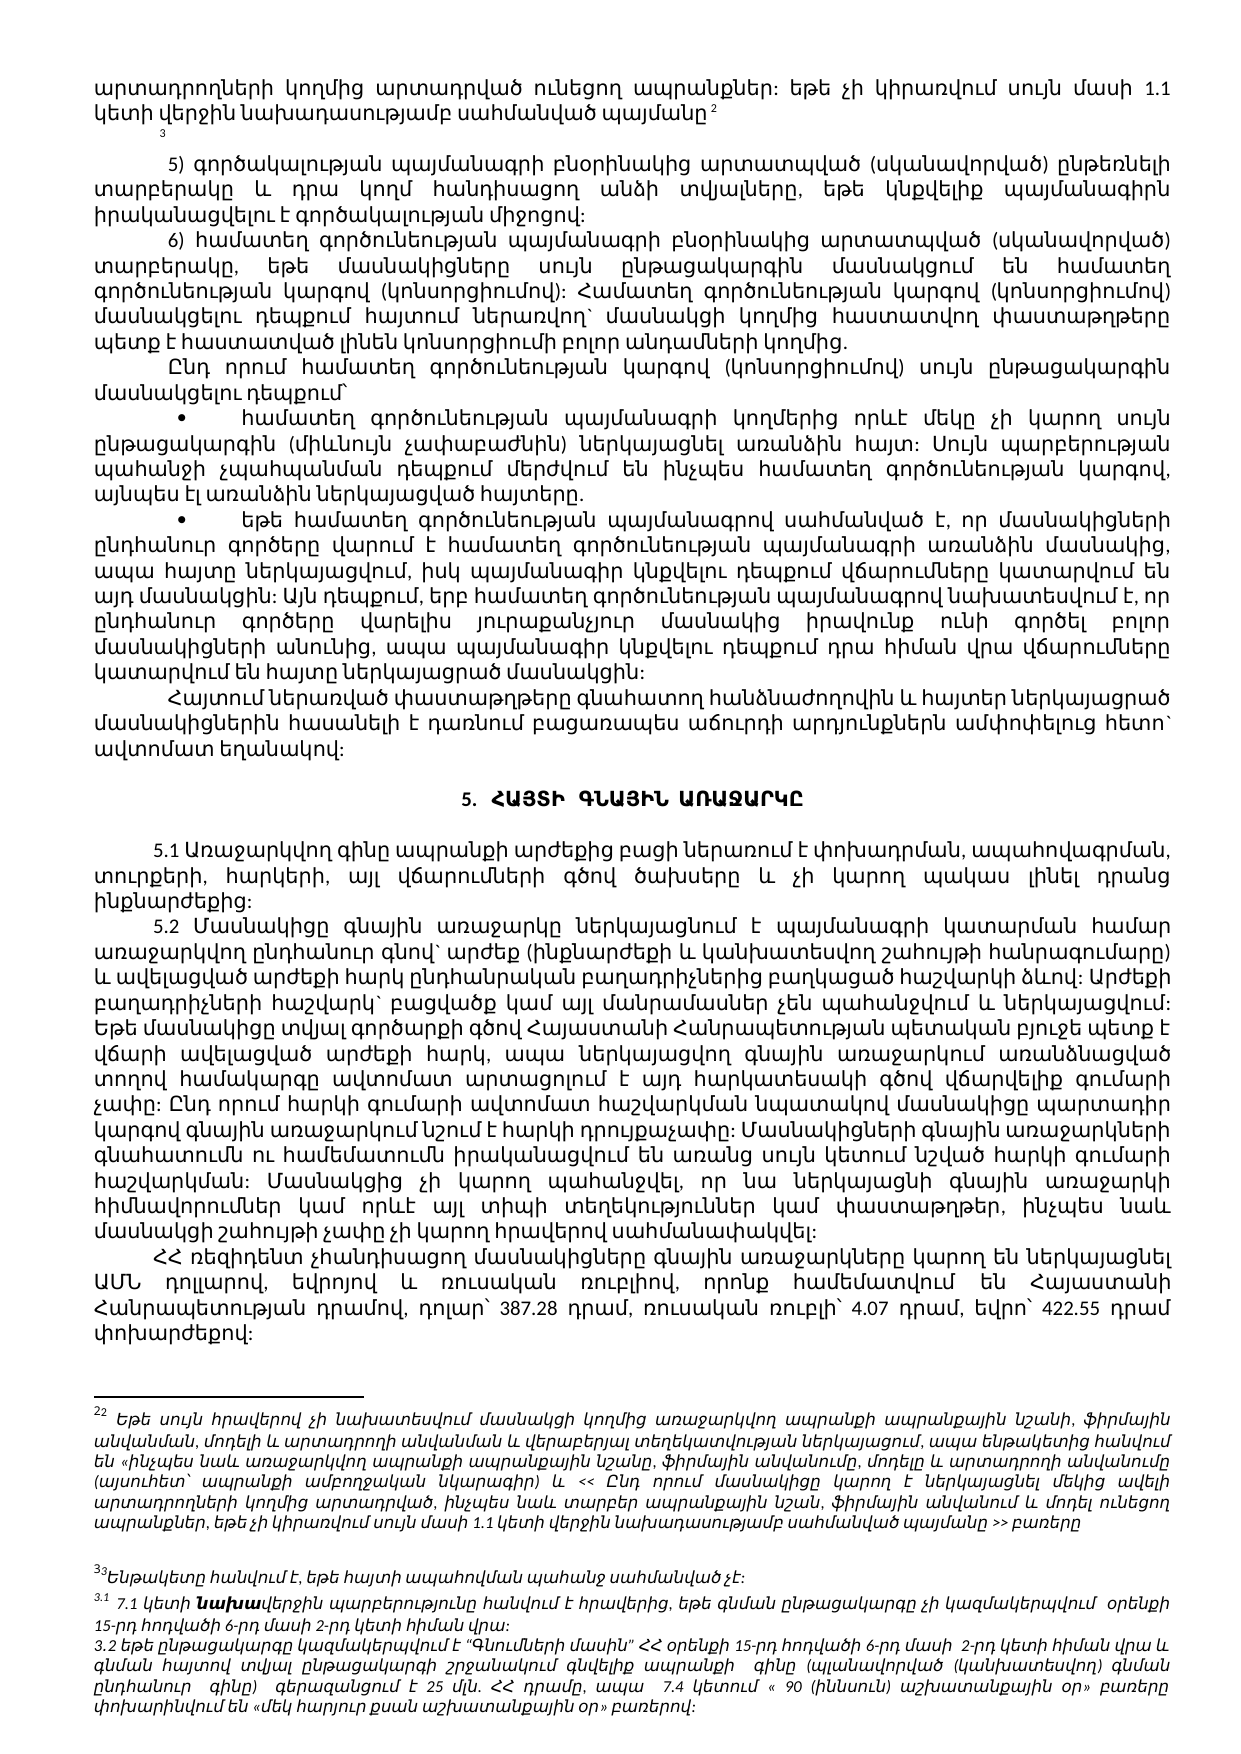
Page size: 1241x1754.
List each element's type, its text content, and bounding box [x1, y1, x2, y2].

text Ընդ որում համատեղ գործունեության կարգով (կոնսորցիումով) սույն ընթացակարգին մասնակցելու դեպքում՝ [94, 354, 1171, 405]
text 6) համատեղ գործունեության պայմանագրի բնօրինակից արտատպված (սկանավորված) տարբերակը, եթե մասնակիցները սույն ընթացակարգին մասնակցում են համատեղ գործունեության կարգով (կոնսորցիումով): Համատեղ գործունեության կարգով (կոնսորցիումով) մասնակցելու դեպքում հայտում ներառվող` մասնակցի կողմից հաստատվող փաստաթղթերը պետք է հաստատված լինեն կոնսորցիումի բոլոր անդամների կողմից. [94, 227, 1171, 354]
text 5) գործակալության պայմանագրի բնօրինակից արտատպված (սկանավորված) ընթեռնելի տարբերակը և դրա կողմ հանդիսացող անձի տվյալները, եթե կնքվելիք պայմանագիրն իրականացվելու է գործակալության միջոցով: [94, 151, 1171, 227]
text ՀՀ ռեզիդենտ չհանդիսացող մասնակիցները գնային առաջարկները կարող են ներկայացնել ԱՄՆ դոլլարով, եվրոյով և ռուսական ռուբլիով, որոնք համեմատվում են Հայաստանի Հանրապետության դրամով, դոլար՝ 387.28 դրամ, ռուսական ռուբլի՝ 4.07 դրամ, եվրո՝ 422.55 դրամ փոխարժեքով: [94, 1244, 1171, 1346]
text 3 [94, 126, 1171, 151]
list համատեղ գործունեության պայմանագրի կողմերից որևէ մեկը չի կարող սույն ընթացակարգին (միևնույն չափաբաժնին) ներկայացնել առանձին հայտ: Սույն պարբերության պահանջի չպահպանման դեպքում մերժվում են ինչպես համատեղ գործունեության կարգով, այնպես էլ առանձին ներկայացված հայտերը. [94, 405, 1171, 507]
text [94, 75, 1171, 126]
list եթե համատեղ գործունեության պայմանագրով սահմանված է, որ մասնակիցների ընդհանուր գործերը վարում է համատեղ գործունեության պայմանագրի առանձին մասնակից, ապա հայտը ներկայացվում, իսկ պայմանագիր կնքվելու դեպքում վճարումները կատարվում են այդ մասնակցին: Այն դեպքում, երբ համատեղ գործունեության պայմանագրով նախատեսվում է, որ ընդհանուր գործերը վարելիս յուրաքանչյուր մասնակից իրավունք ունի գործել բոլոր մասնակիցների անունից, ապա պայմանագիր կնքվելու դեպքում դրա հիման վրա վճարումները կատարվում են հայտը ներկայացրած մասնակցին: [94, 507, 1171, 685]
text 5.1 Առաջարկվող գինը ապրանքի արժեքից բացի ներառում է փոխադրման, ապահովագրման, տուրքերի, հարկերի, այլ վճարումների գծով ծախսերը և չի կարող պակաս լինել դրանց ինքնարժեքից: [94, 837, 1171, 914]
text Հայտում ներառված փաստաթղթերը գնահատող հանձնաժողովին և հայտեր ներկայացրած մասնակիցներին հասանելի է դառնում բացառապես աճուրդի արդյունքներն ամփոփելուց հետո` ավտոմատ եղանակով: [94, 685, 1171, 761]
text 5. ՀԱՅՏԻ ԳՆԱՅԻՆ ԱՌԱՋԱՐԿԸ [94, 787, 1171, 812]
text 5.2 Մասնակիցը գնային առաջարկը ներկայացնում է պայմանագրի կատարման համար առաջարկվող ընդհանուր գնով` արժեք (ինքնարժեքի և կանխատեսվող շահույթի հանրագումարը) և ավելացված արժեքի հարկ ընդհանրական բաղադրիչներից բաղկացած հաշվարկի ձևով: Արժեքի բաղադրիչների հաշվարկ` բացվածք կամ այլ մանրամասներ չեն պահանջվում և ներկայացվում: Եթե մասնակիցը տվյալ գործարքի գծով Հայաստանի Հանրապետության պետական բյուջե պետք է վճարի ավելացված արժեքի հարկ, ապա ներկայացվող գնային առաջարկում առանձնացված տողով համակարգը ավտոմատ արտացոլում է այդ հարկատեսակի գծով վճարվելիք գումարի չափը: Ընդ որում հարկի գումարի ավտոմատ հաշվարկման նպատակով մասնակիցը պարտադիր կարգով գնային առաջարկում նշում է հարկի դրույքաչափը: Մասնակիցների գնային առաջարկների գնահատումն ու համեմատումն իրականացվում են առանց սույն կետում նշված հարկի գումարի հաշվարկման: Մասնակցից չի կարող պահանջվել, որ նա ներկայացնի գնային առաջարկի հիմնավորումներ կամ որևէ այլ տիպի տեղեկություններ կամ փաստաթղթեր, ինչպես նաև մասնակցի շահույթի չափը չի կարող հրավերով սահմանափակվել: [94, 914, 1171, 1244]
